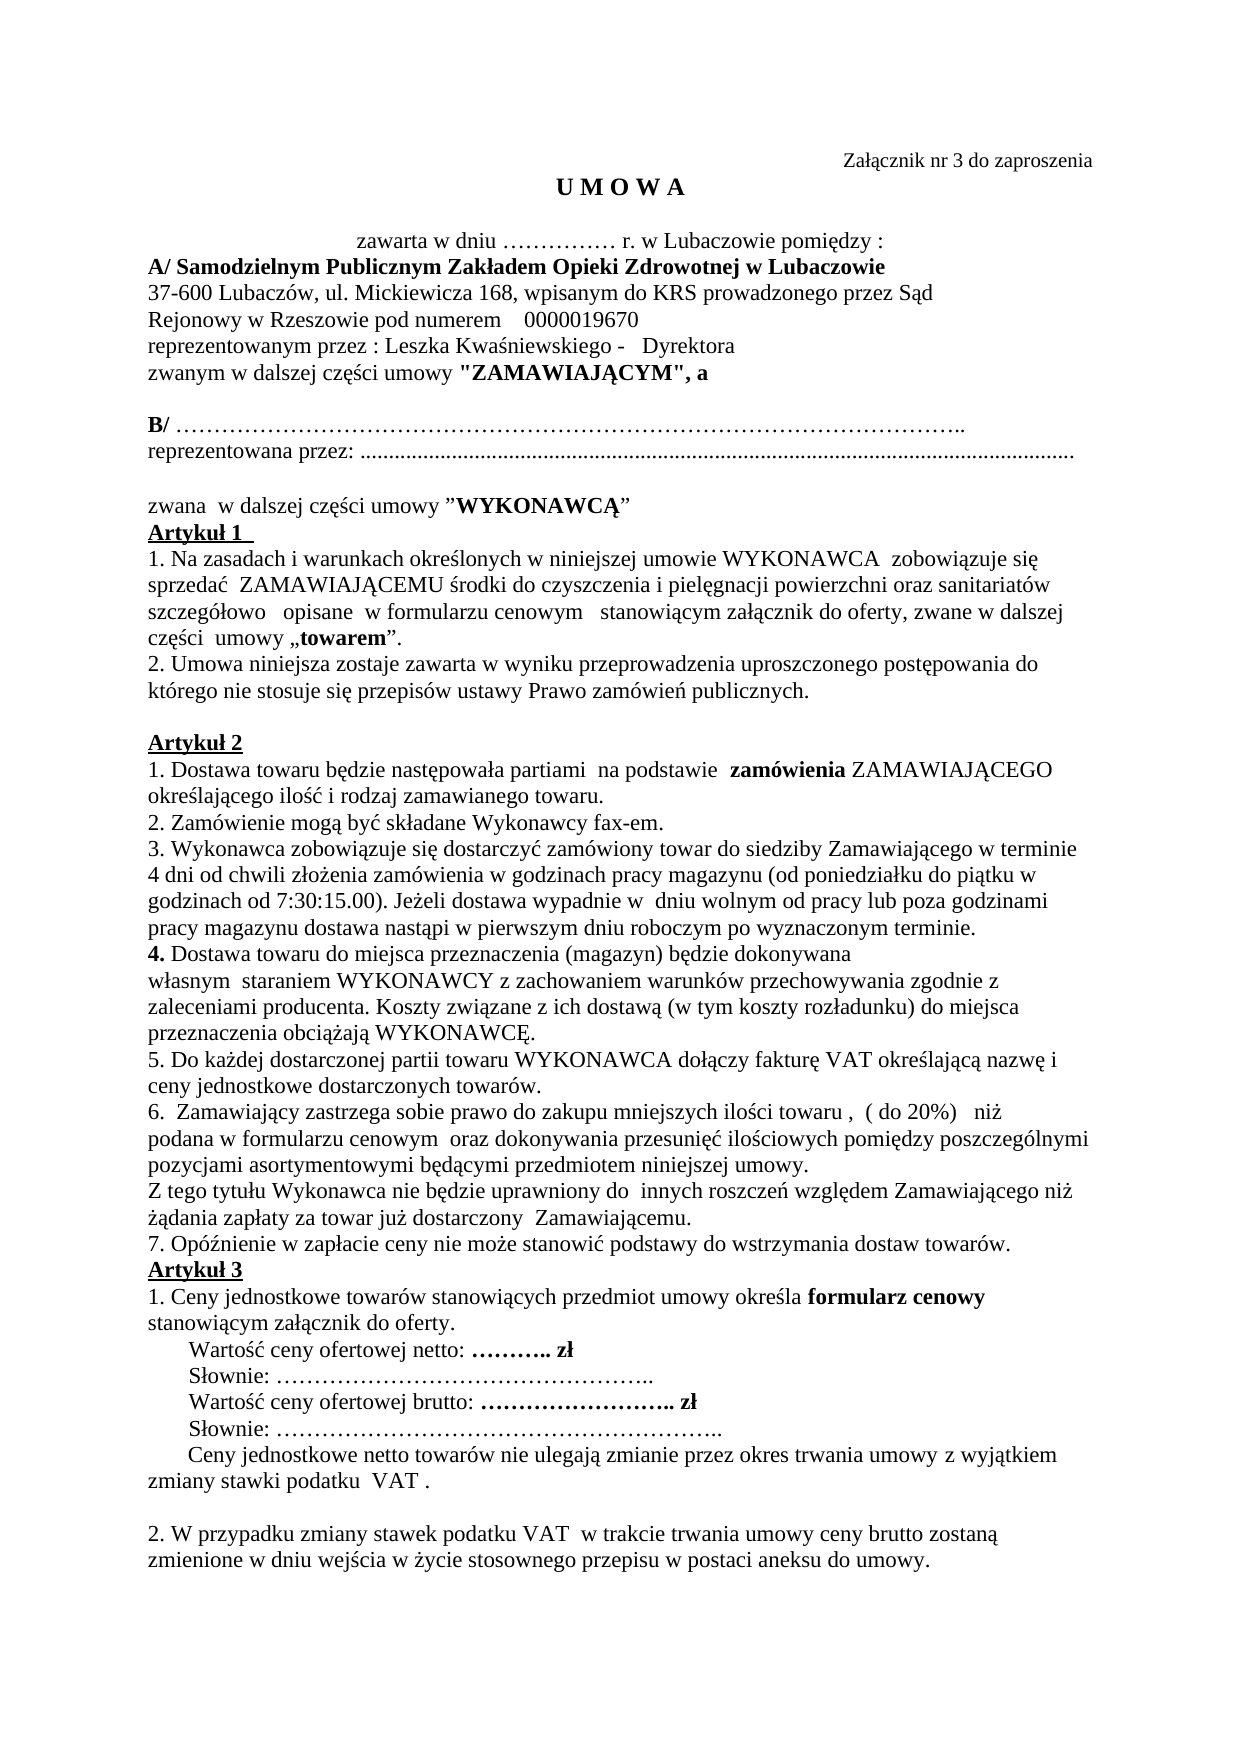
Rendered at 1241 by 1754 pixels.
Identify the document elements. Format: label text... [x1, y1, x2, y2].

text 1. Ceny jednostkowe towarów stanowiących przedmiot umowy określa formularz cenowy stanowiącym załącznik do oferty. [148, 1283, 1093, 1336]
text sprzedać ZAMAWIAJĄCEMU środki do czyszczenia i pielęgnacji powierzchni oraz sanitariatów szczegółowo opisane w formularzu cenowym stanowiącym załącznik do oferty, zwane w dalszej części umowy „towarem”. [148, 571, 1093, 650]
text B/ ………………………………………………………………………………………….. [148, 411, 1093, 438]
text zawarta w dniu …………… r. w Lubaczowie pomiędzy : [148, 227, 1093, 253]
text własnym staraniem WYKONAWCY z zachowaniem warunków przechowywania zgodnie z zaleceniami producenta. Koszty związane z ich dostawą (w tym koszty rozładunku) do miejsca przeznaczenia obciążają WYKONAWCĘ. [148, 967, 1093, 1046]
text 2. Umowa niniejsza zostaje zawarta w wyniku przeprowadzenia uproszczonego postępowania do którego nie stosuje się przepisów ustawy Prawo zamówień publicznych. [148, 650, 1093, 703]
text U M O W A [148, 172, 1093, 200]
text Rejonowy w Rzeszowie pod numerem 0000019670 [148, 306, 1093, 332]
text 7. Opóźnienie w zapłacie ceny nie może stanowić podstawy do wstrzymania dostaw towarów. [148, 1230, 1093, 1257]
text 2. W przypadku zmiany stawek podatku VAT w trakcie trwania umowy ceny brutto zostaną zmienione w dniu wejścia w życie stosownego przepisu w postaci aneksu do umowy. [148, 1520, 1093, 1573]
text reprezentowana przez: ............................................................................................................................. [148, 438, 1093, 464]
text 1. Dostawa towaru będzie następowała partiami na podstawie zamówienia ZAMAWIAJĄCEGO określającego ilość i rodzaj zamawianego towaru. [148, 756, 1093, 808]
text Wartość ceny ofertowej netto: ……….. zł [188, 1336, 1093, 1362]
text Słownie: ………………………………………………….. [188, 1415, 1093, 1441]
text Z tego tytułu Wykonawca nie będzie uprawniony do innych roszczeń względem Zamawiającego niż żądania zapłaty za towar już dostarczony Zamawiającemu. [148, 1177, 1093, 1230]
text 37-600 Lubaczów, ul. Mickiewicza 168, wpisanym do KRS prowadzonego przez Sąd [148, 279, 1093, 306]
text Artykuł 1 [148, 519, 1093, 545]
text A/ Samodzielnym Publicznym Zakładem Opieki Zdrowotnej w Lubaczowie [148, 253, 1093, 279]
text Artykuł 3 [148, 1257, 1093, 1283]
text Wartość ceny ofertowej brutto: …………………….. zł [188, 1388, 1093, 1415]
text 2. Zamówienie mogą być składane Wykonawcy fax-em. [148, 808, 1093, 835]
text zwana w dalszej części umowy ”WYKONAWCĄ” [148, 492, 1093, 519]
text 3. Wykonawca zobowiązuje się dostarczyć zamówiony towar do siedziby Zamawiającego w terminie 4 dni od chwili złożenia zamówienia w godzinach pracy magazynu (od poniedziałku do piątku w godzinach od 7:30:15.00). Jeżeli dostawa wypadnie w dniu wolnym od pracy lub poza godzinami pracy magazynu dostawa nastąpi w pierwszym dniu roboczym po wyznaczonym terminie. [148, 835, 1093, 940]
text 1. Na zasadach i warunkach określonych w niniejszej umowie WYKONAWCA zobowiązuje się [148, 545, 1093, 571]
text Słownie: ………………………………………….. [188, 1362, 1093, 1388]
text reprezentowanym przez : Leszka Kwaśniewskiego - Dyrektora [148, 332, 1093, 358]
text zwanym w dalszej części umowy "ZAMAWIAJĄCYM", a [148, 358, 1093, 385]
text 5. Do każdej dostarczonej partii towaru WYKONAWCA dołączy fakturę VAT określającą nazwę i ceny jednostkowe dostarczonych towarów. [148, 1046, 1093, 1098]
text 4. Dostawa towaru do miejsca przeznaczenia (magazyn) będzie dokonywana [148, 940, 1093, 967]
text Ceny jednostkowe netto towarów nie ulegają zmianie przez okres trwania umowy z wyjątkiem zmiany stawki podatku VAT . [148, 1441, 1093, 1494]
text Artykuł 2 [148, 729, 1093, 756]
text Załącznik nr 3 do zaproszenia [148, 148, 1093, 172]
text 6. Zamawiający zastrzega sobie prawo do zakupu mniejszych ilości towaru , ( do 20%) niż [148, 1098, 1093, 1125]
text podana w formularzu cenowym oraz dokonywania przesunięć ilościowych pomiędzy poszczególnymi pozycjami asortymentowymi będącymi przedmiotem niniejszej umowy. [148, 1125, 1093, 1177]
